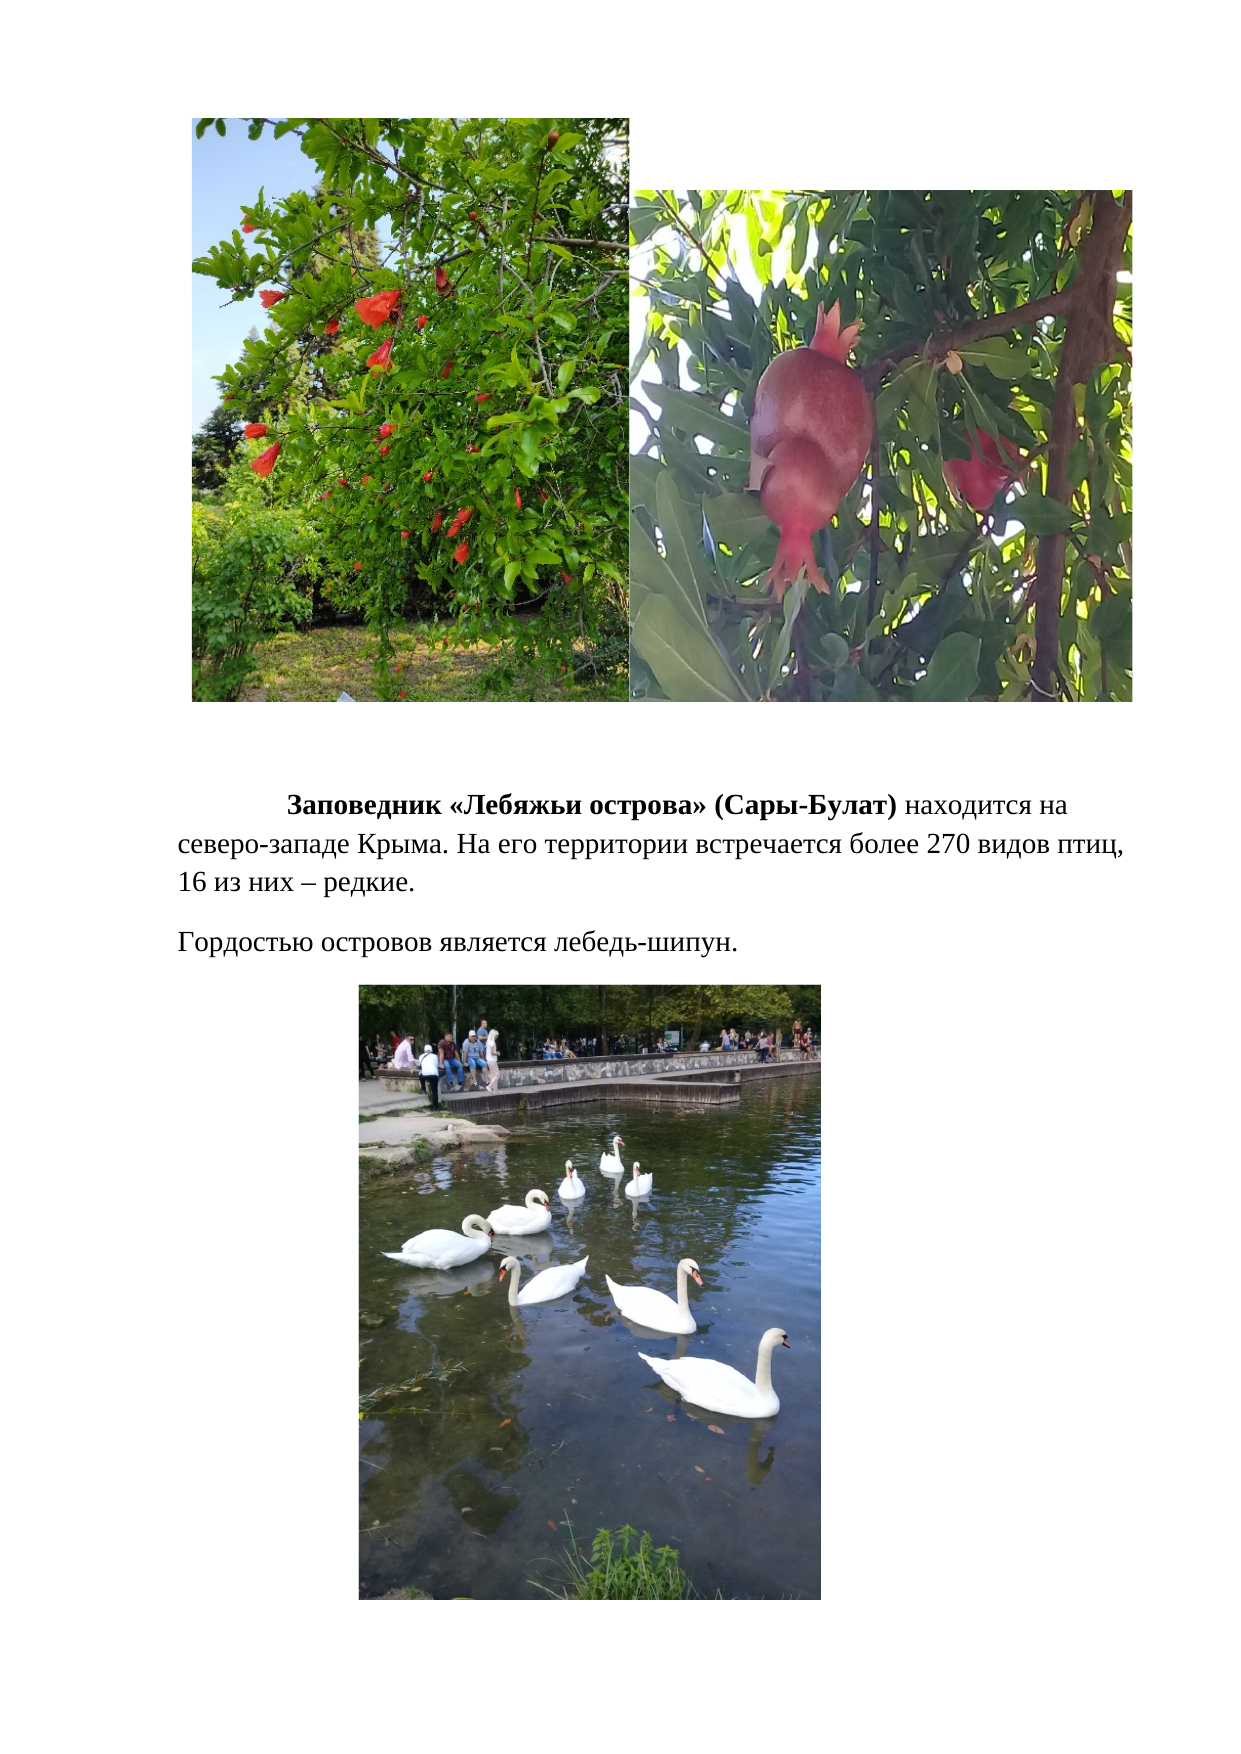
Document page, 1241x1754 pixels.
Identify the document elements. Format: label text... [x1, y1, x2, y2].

text Заповедник «Лебяжьи острова» (Сары-Булат) находится на северо-западе Крыма. На его территории встречается более 270 видов птиц, 16 из них – редкие. [177, 787, 1152, 898]
picture [191, 118, 1133, 702]
text Гордостью островов является лебедь-шипун. [177, 924, 1152, 957]
picture [359, 985, 821, 1599]
